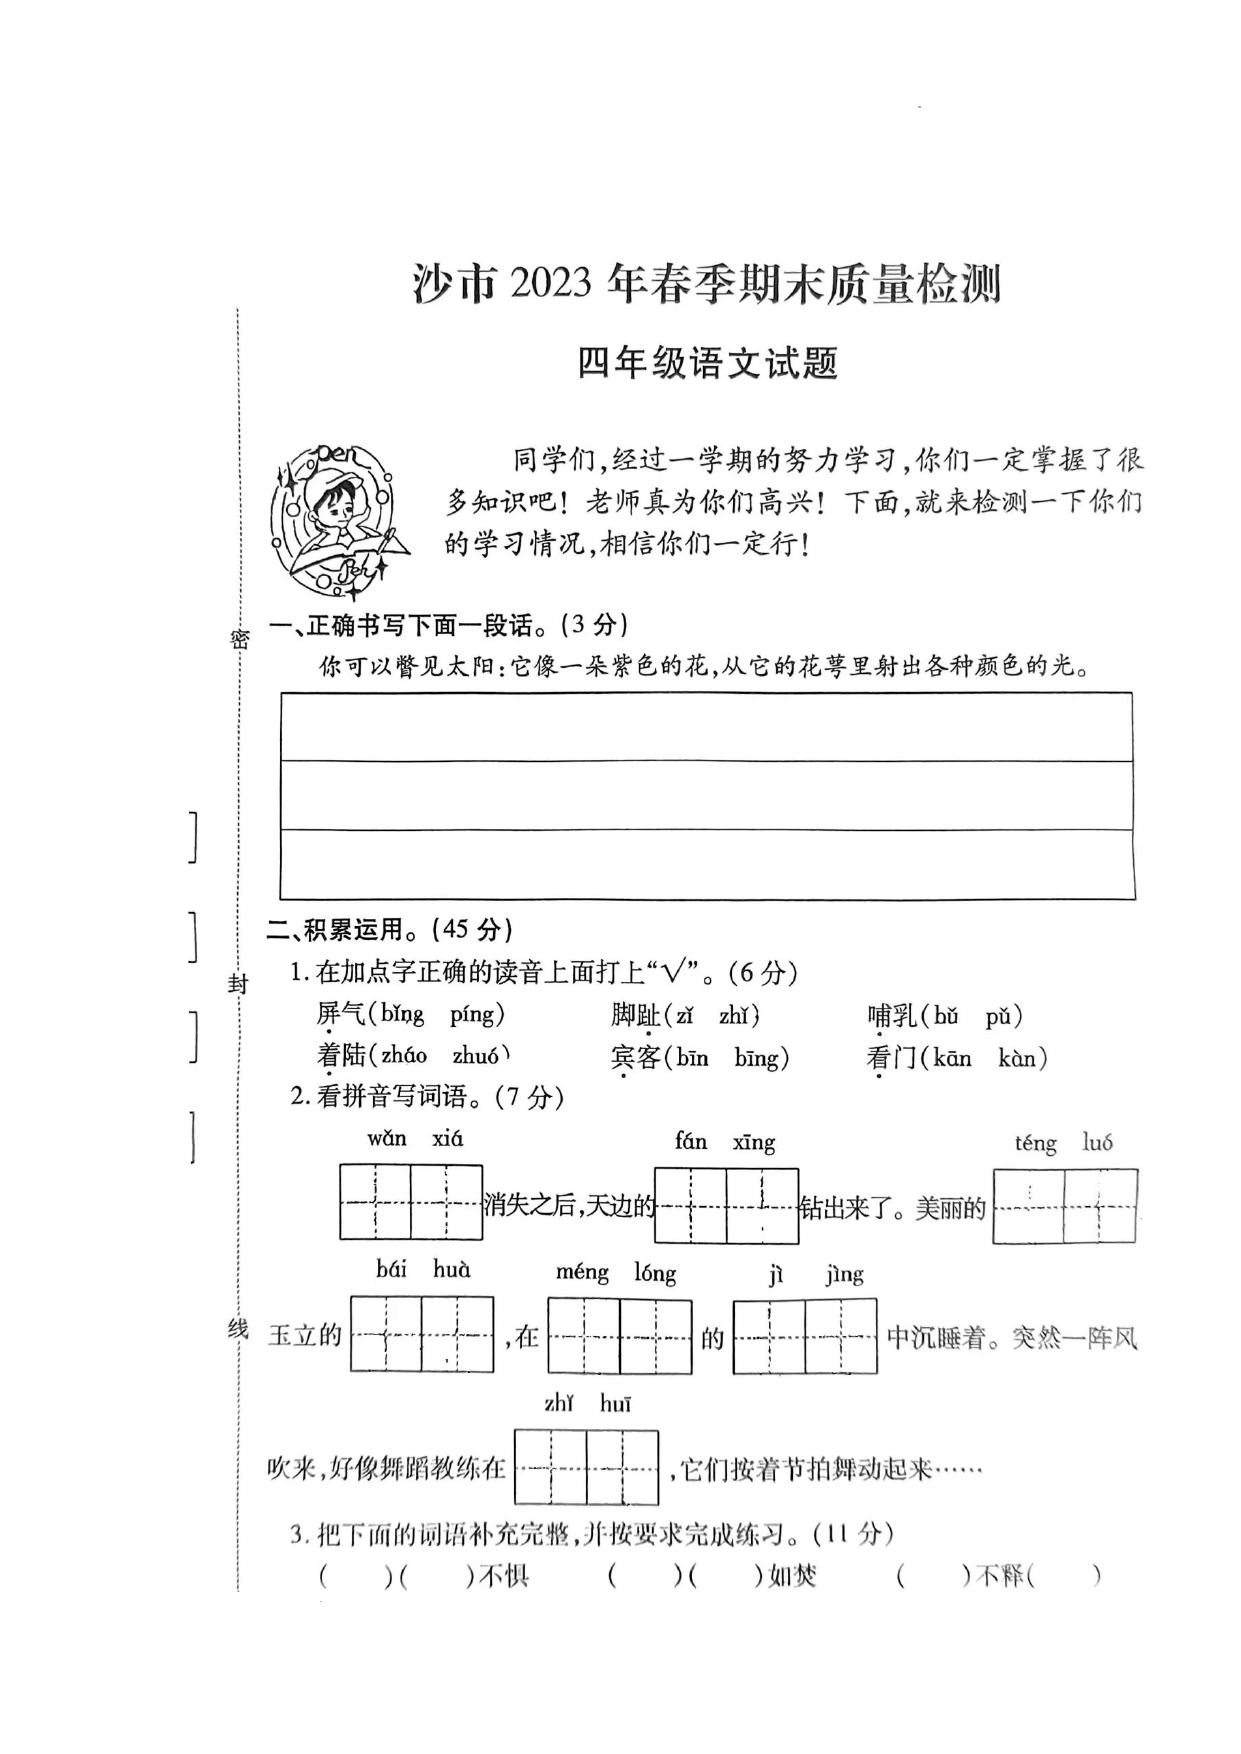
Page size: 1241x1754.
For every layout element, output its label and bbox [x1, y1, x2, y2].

picture [187, 162, 1167, 1592]
